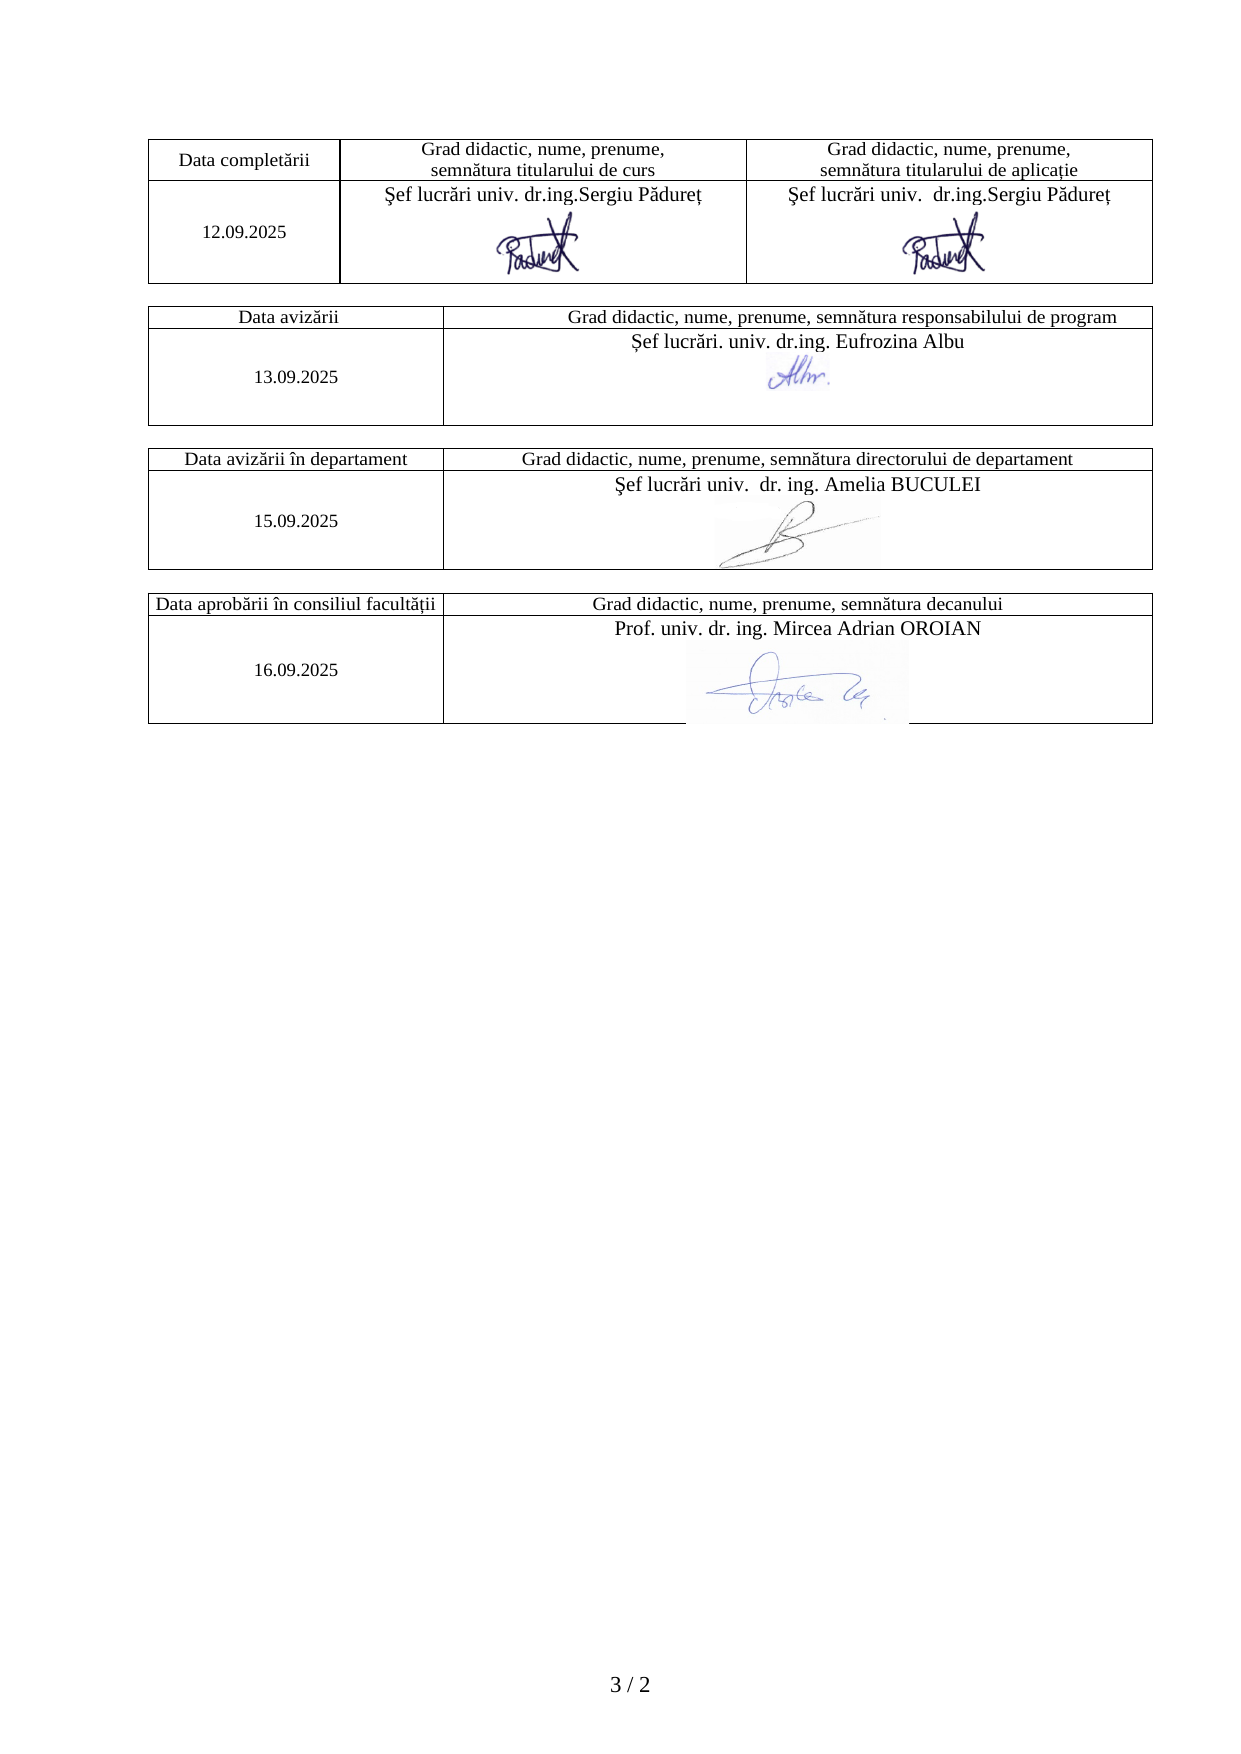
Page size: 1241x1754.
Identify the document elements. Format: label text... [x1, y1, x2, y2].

table_header Data completării [149, 140, 339, 180]
table_cell 16.09.2025 [149, 616, 443, 723]
table_header Grad didactic, nume, prenume, semnătura directorului de departament [444, 449, 1152, 470]
table_cell Prof. univ. dr. ing. Mircea Adrian OROIAN [444, 616, 1152, 723]
table_cell 13.09.2025 [149, 329, 443, 424]
table_cell 12.09.2025 [149, 181, 339, 283]
table_cell 15.09.2025 [149, 471, 443, 569]
table_header Grad didactic, nume, prenume, semnătura titularului de curs [341, 140, 746, 180]
table_header Data aprobării în consiliul facultății [149, 594, 443, 615]
table_header Data avizării în departament [149, 449, 443, 470]
table_header Grad didactic, nume, prenume, semnătura titularului de aplicație [747, 140, 1152, 180]
picture [714, 495, 882, 569]
table_cell Şef lucrări univ. dr.ing.Sergiu Pădureț [341, 181, 746, 283]
picture [889, 205, 1009, 283]
table_header Grad didactic, nume, prenume, semnătura responsabilului de program [444, 307, 1152, 328]
picture [765, 352, 830, 391]
picture [686, 640, 910, 724]
table_cell Șef lucrări. univ. dr.ing. Eufrozina Albu [444, 329, 1152, 424]
table_header Data avizării [149, 307, 443, 328]
table_header Grad didactic, nume, prenume, semnătura decanului [444, 594, 1152, 615]
table_cell Şef lucrări univ. dr. ing. Amelia BUCULEI [444, 471, 1152, 569]
picture [483, 205, 603, 283]
table_cell Şef lucrări univ. dr.ing.Sergiu Pădureț [747, 181, 1152, 283]
